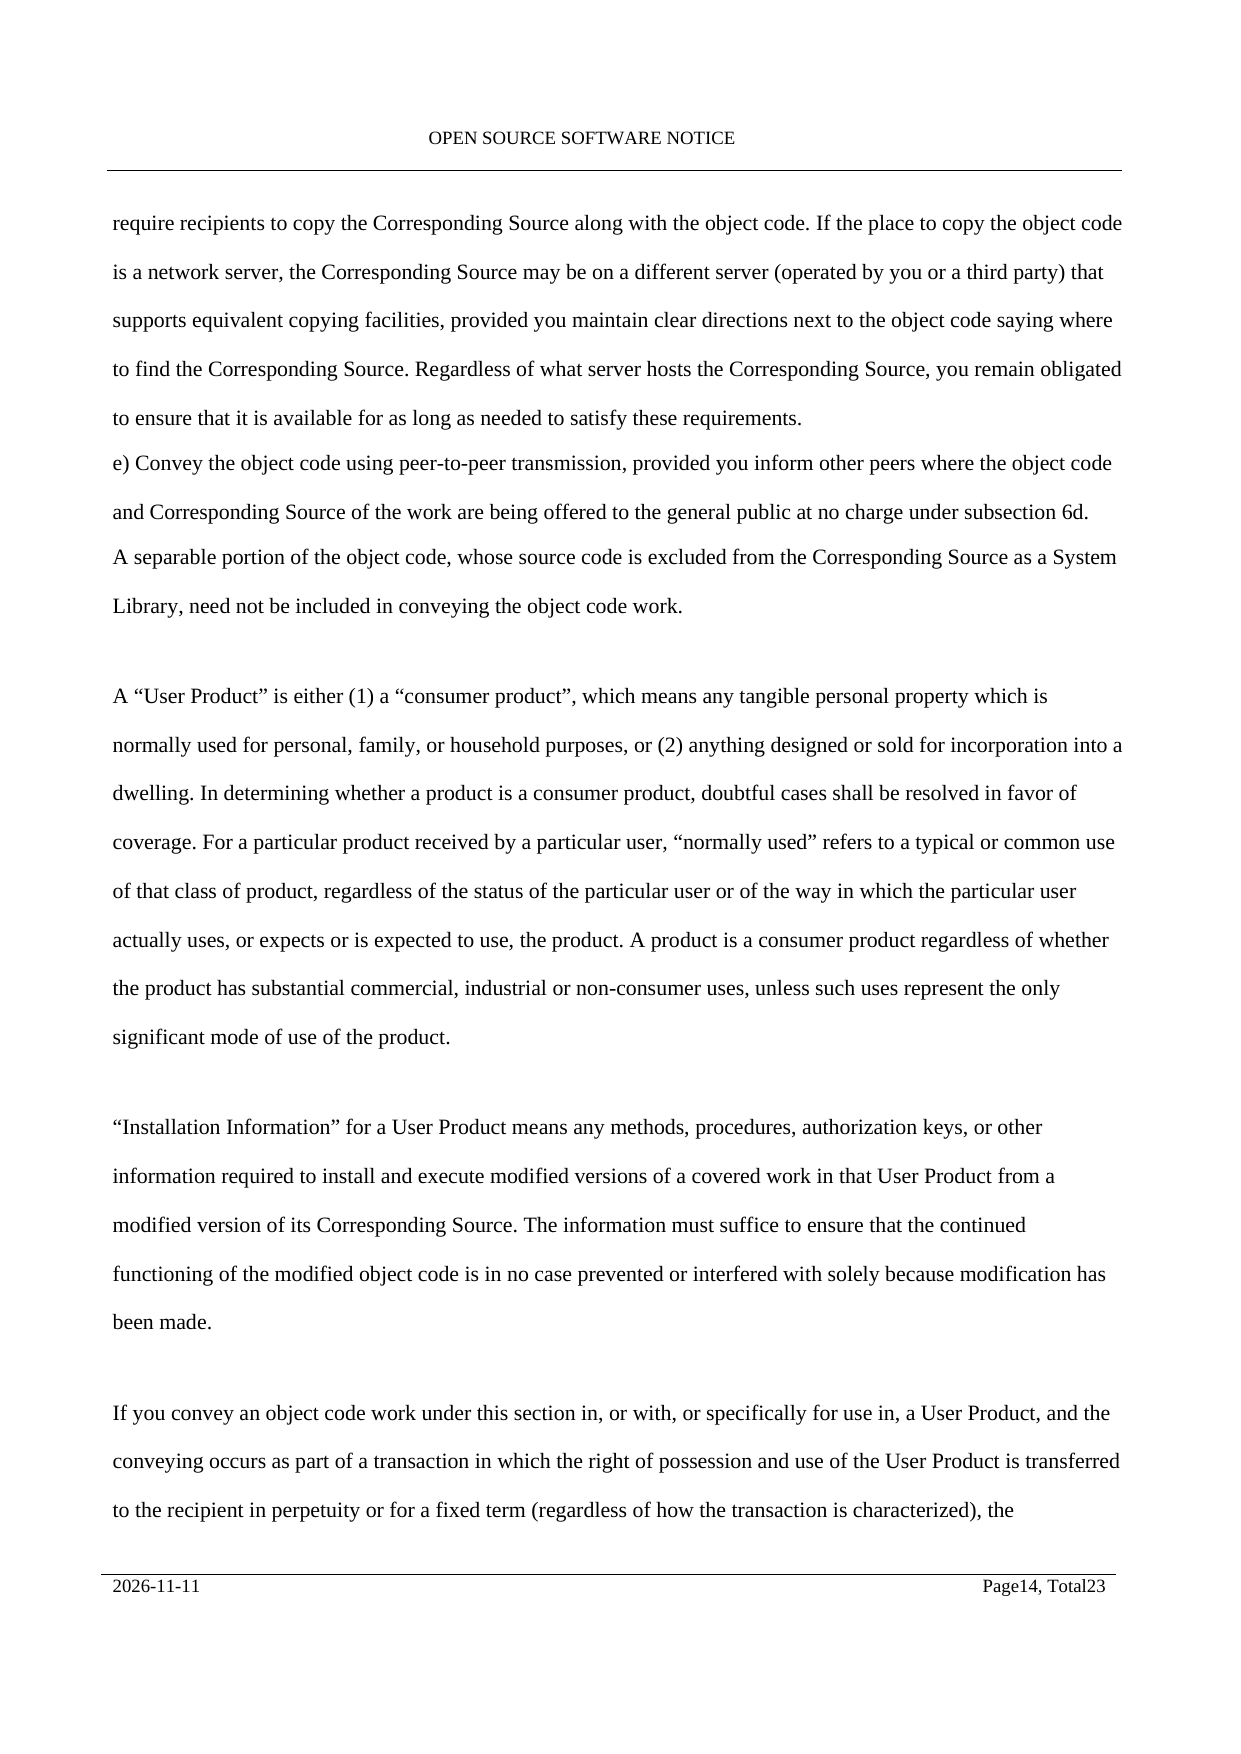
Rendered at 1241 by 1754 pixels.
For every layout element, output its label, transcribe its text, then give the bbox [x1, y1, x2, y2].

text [112, 206, 1128, 434]
text e) Convey the object code using peer-to-peer transmission, provided you inform other peers where the object code and Corresponding Source of the work are being offered to the general public at no charge under subsection 6d. [112, 446, 1128, 528]
text A separable portion of the object code, whose source code is excluded from the Corresponding Source as a System Library, need not be included in conveying the object code work. [112, 540, 1128, 622]
text “Installation Information” for a User Product means any methods, procedures, authorization keys, or other information required to install and execute modified versions of a covered work in that User Product from a modified version of its Corresponding Source. The information must suffice to ensure that the continued functioning of the modified object code is in no case prevented or interfered with solely because modification has been made. [112, 1111, 1128, 1338]
text A “User Product” is either (1) a “consumer product”, which means any tangible personal property which is normally used for personal, family, or household purposes, or (2) anything designed or sold for incorporation into a dwelling. In determining whether a product is a consumer product, doubtful cases shall be resolved in favor of coverage. For a particular product received by a particular user, “normally used” refers to a typical or common use of that class of product, regardless of the status of the particular user or of the way in which the particular user actually uses, or expects or is expected to use, the product. A product is a consumer product regardless of whether the product has substantial commercial, industrial or non-consumer uses, unless such uses represent the only significant mode of use of the product. [112, 679, 1128, 1053]
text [112, 1396, 1128, 1526]
